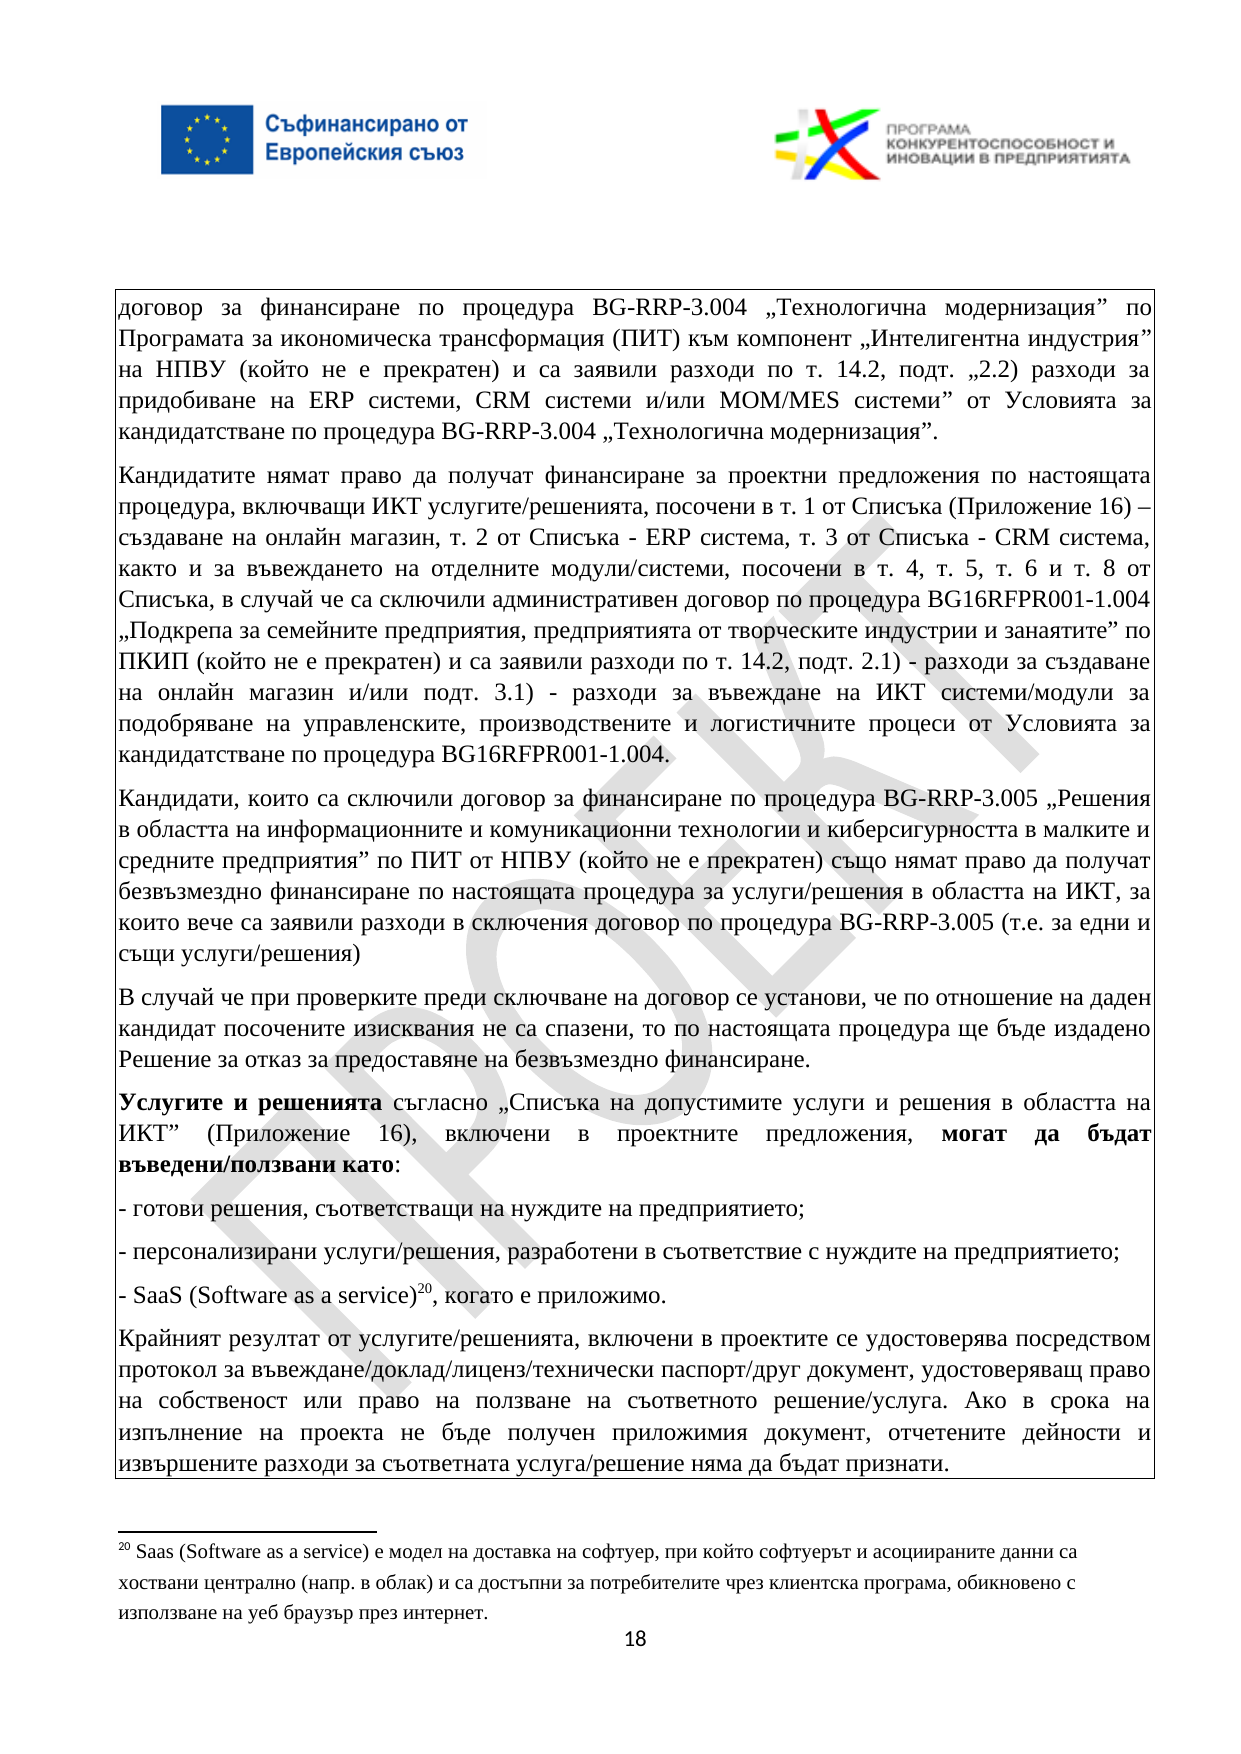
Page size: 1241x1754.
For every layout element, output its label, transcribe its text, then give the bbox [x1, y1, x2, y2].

text Услугите и решенията съгласно „Списъка на допустимите услуги и решения в областта на ИКТ” (Приложение 16), включени в проектните предложения, могат да бъдат въведени/ползвани като: [116, 1084, 1154, 1178]
picture [773, 101, 1134, 189]
text Крайният резултат от услугите/решенията, включени в проектите се удостоверява посредством протокол за въвеждане/доклад/лиценз/технически паспорт/друг документ, удостоверяващ право на собственост или право на ползване на съответното решение/услуга. Ако в срока на изпълнение на проекта не бъде получен приложимия документ, отчетените дейности и извършените разходи за съответната услуга/решение няма да бъдат признати. [116, 1320, 1154, 1478]
text Кандидатите нямат право да получат финансиране за проектни предложения по настоящата процедура, включващи ИКТ услугите/решенията, посочени в т. 1 от Списъка (Приложение 16) – създаване на онлайн магазин, т. 2 от Списъка - ERP система, т. 3 от Списъка - CRM система, както и за въвеждането на отделните модули/системи, посочени в т. 4, т. 5, т. 6 и т. 8 от Списъка, в случай че са сключили административен договор по процедура BG16RFPR001-1.004 „Подкрепа за семейните предприятия, предприятията от творческите индустрии и занаятите” по ПКИП (който не е прекратен) и са заявили разходи по т. 14.2, подт. 2.1) - разходи за създаване на онлайн магазин и/или подт. 3.1) - разходи за въвеждане на ИКТ системи/модули за подобряване на управленските, производствените и логистичните процеси от Условията за кандидатстване по процедура BG16RFPR001-1.004. [116, 457, 1154, 768]
text Кандидати, които са сключили договор за финансиране по процедура BG-RRP-3.005 „Решения в областта на информационните и комуникационни технологии и киберсигурността в малките и средните предприятия” по ПИТ от НПВУ (който не е прекратен) също нямат право да получат безвъзмездно финансиране по настоящата процедура за услуги/решения в областта на ИКТ, за които вече са заявили разходи в сключения договор по процедура BG-RRP-3.005 (т.е. за едни и същи услуги/решения) [116, 780, 1154, 967]
text - персонализирани услуги/решения, разработени в съответствие с нуждите на предприятието; [116, 1233, 1154, 1265]
text - готови решения, съответстващи на нуждите на предприятието; [116, 1190, 1154, 1222]
text - SaaS (Software as a service), когато е приложимо. [116, 1277, 1154, 1309]
text В случай че при проверките преди сключване на договор се установи, че по отношение на даден кандидат посочените изисквания не са спазени, то по настоящата процедура ще бъде издадено Решение за отказ за предоставяне на безвъзмездно финансиране. [116, 978, 1154, 1072]
picture [157, 101, 488, 179]
